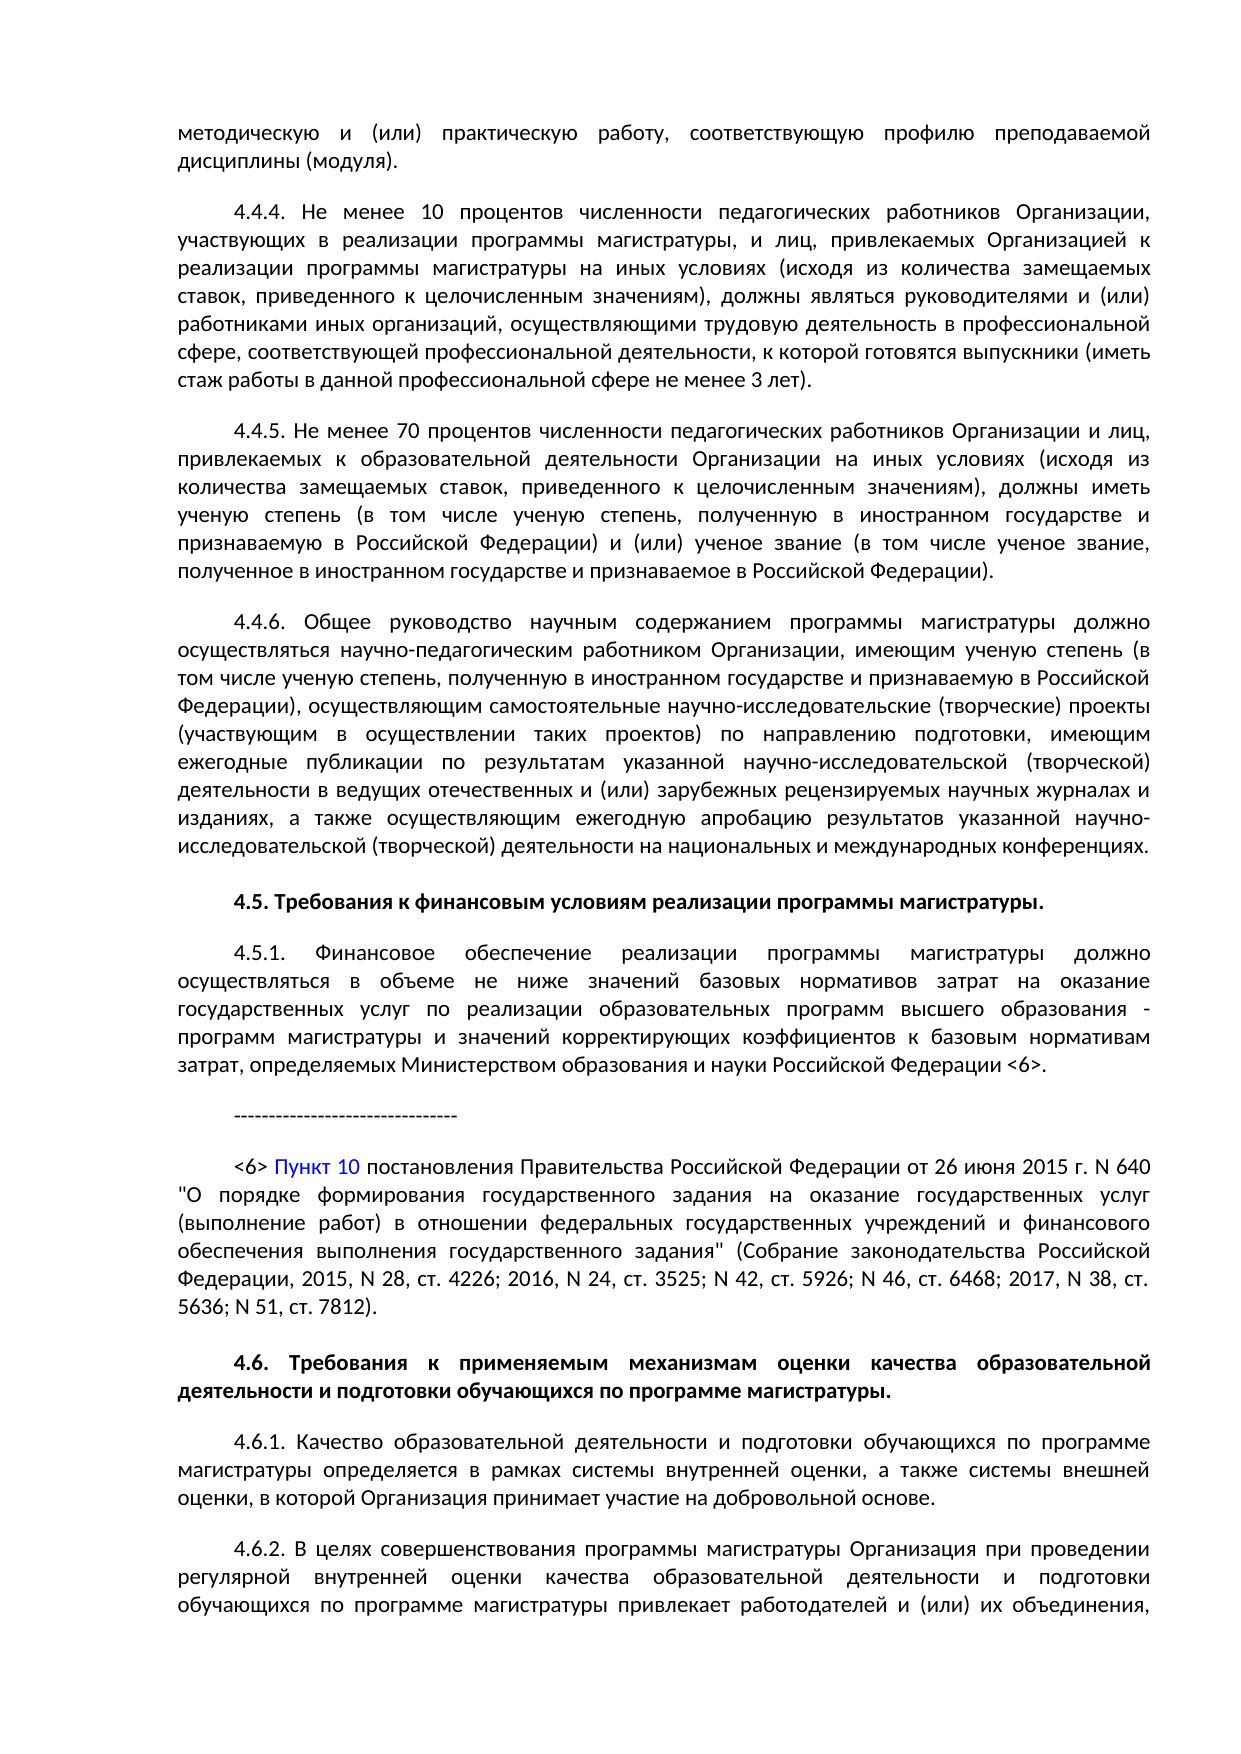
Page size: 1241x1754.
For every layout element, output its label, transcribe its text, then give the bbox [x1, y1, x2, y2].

text 4.4.5. Не менее 70 процентов численности педагогических работников Организации и лиц, привлекаемых к образовательной деятельности Организации на иных условиях (исходя из количества замещаемых ставок, приведенного к целочисленным значениям), должны иметь ученую степень (в том числе ученую степень, полученную в иностранном государстве и признаваемую в Российской Федерации) и (или) ученое звание (в том числе ученое звание, полученное в иностранном государстве и признаваемое в Российской Федерации). [177, 416, 1152, 584]
text 4.6.1. Качество образовательной деятельности и подготовки обучающихся по программе магистратуры определяется в рамках системы внутренней оценки, а также системы внешней оценки, в которой Организация принимает участие на добровольной основе. [177, 1427, 1152, 1511]
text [177, 118, 1152, 174]
title 4.5. Требования к финансовым условиям реализации программы магистратуры. [177, 887, 1152, 915]
title 4.6. Требования к применяемым механизмам оценки качества образовательной деятельности и подготовки обучающихся по программе магистратуры. [177, 1348, 1152, 1404]
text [177, 1534, 1152, 1618]
text 4.4.4. Не менее 10 процентов численности педагогических работников Организации, участвующих в реализации программы магистратуры, и лиц, привлекаемых Организацией к реализации программы магистратуры на иных условиях (исходя из количества замещаемых ставок, приведенного к целочисленным значениям), должны являться руководителями и (или) работниками иных организаций, осуществляющими трудовую деятельность в профессиональной сфере, соответствующей профессиональной деятельности, к которой готовятся выпускники (иметь стаж работы в данной профессиональной сфере не менее 3 лет). [177, 197, 1152, 393]
text 4.5.1. Финансовое обеспечение реализации программы магистратуры должно осуществляться в объеме не ниже значений базовых нормативов затрат на оказание государственных услуг по реализации образовательных программ высшего образования - программ магистратуры и значений корректирующих коэффициентов к базовым нормативам затрат, определяемых Министерством образования и науки Российской Федерации <6>. [177, 938, 1152, 1078]
text 4.4.6. Общее руководство научным содержанием программы магистратуры должно осуществляться научно-педагогическим работником Организации, имеющим ученую степень (в том числе ученую степень, полученную в иностранном государстве и признаваемую в Российской Федерации), осуществляющим самостоятельные научно-исследовательские (творческие) проекты (участвующим в осуществлении таких проектов) по направлению подготовки, имеющим ежегодные публикации по результатам указанной научно-исследовательской (творческой) деятельности в ведущих отечественных и (или) зарубежных рецензируемых научных журналах и изданиях, а также осуществляющим ежегодную апробацию результатов указанной научно-исследовательской (творческой) деятельности на национальных и международных конференциях. [177, 607, 1152, 859]
text -------------------------------- [177, 1101, 1152, 1129]
text <6> Пункт 10 постановления Правительства Российской Федерации от 26 июня 2015 г. N 640 "О порядке формирования государственного задания на оказание государственных услуг (выполнение работ) в отношении федеральных государственных учреждений и финансового обеспечения выполнения государственного задания" (Собрание законодательства Российской Федерации, 2015, N 28, ст. 4226; 2016, N 24, ст. 3525; N 42, ст. 5926; N 46, ст. 6468; 2017, N 38, ст. 5636; N 51, ст. 7812). [177, 1152, 1152, 1320]
